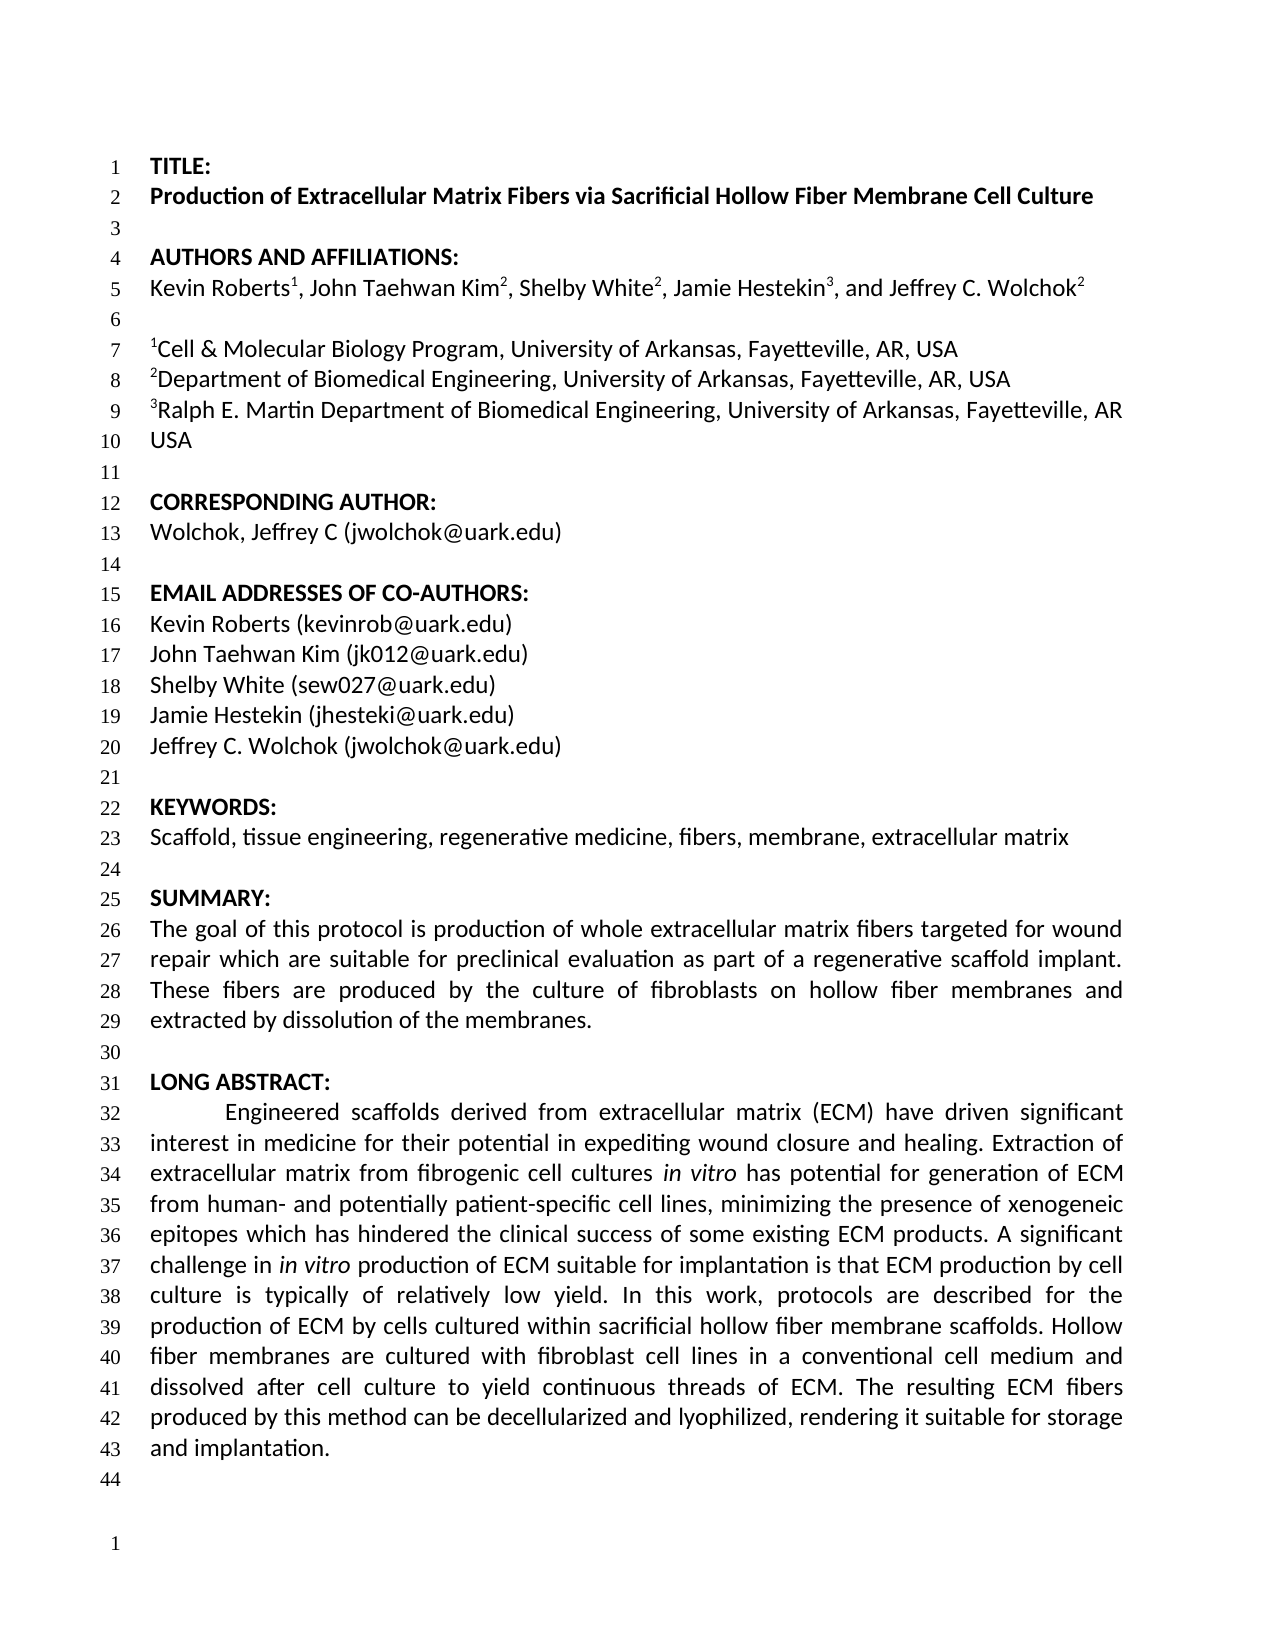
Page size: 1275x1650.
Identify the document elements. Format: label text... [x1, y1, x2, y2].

text TITLE: [150, 150, 1125, 181]
text 1Cell & Molecular Biology Program, University of Arkansas, Fayetteville, AR, USA [150, 333, 1125, 364]
text Jamie Hestekin (jhesteki@uark.edu) [150, 699, 1125, 730]
text CORRESPONDING AUTHOR: [150, 486, 1125, 516]
text Scaffold, tissue engineering, regenerative medicine, fibers, membrane, extracellular matrix [150, 821, 1125, 852]
text AUTHORS AND AFFILIATIONS: [150, 242, 1125, 272]
text Kevin Roberts1, John Taehwan Kim2, Shelby White2, Jamie Hestekin3, and Jeffrey C. Wolchok2 [150, 272, 1125, 303]
text 2Department of Biomedical Engineering, University of Arkansas, Fayetteville, AR, USA [150, 364, 1125, 394]
text KEYWORDS: [150, 791, 1125, 821]
text Engineered scaffolds derived from extracellular matrix (ECM) have driven significant interest in medicine for their potential in expediting wound closure and healing. Extraction of extracellular matrix from fibrogenic cell cultures in vitro has potential for generation of ECM from human- and potentially patient-specific cell lines, minimizing the presence of xenogeneic epitopes which has hindered the clinical success of some existing ECM products. A significant challenge in in vitro production of ECM suitable for implantation is that ECM production by cell culture is typically of relatively low yield. In this work, protocols are described for the production of ECM by cells cultured within sacrificial hollow fiber membrane scaffolds. Hollow fiber membranes are cultured with fibroblast cell lines in a conventional cell medium and dissolved after cell culture to yield continuous threads of ECM. The resulting ECM fibers produced by this method can be decellularized and lyophilized, rendering it suitable for storage and implantation. [150, 1096, 1125, 1462]
text EMAIL ADDRESSES OF CO-AUTHORS: [150, 577, 1125, 608]
text 3Ralph E. Martin Department of Biomedical Engineering, University of Arkansas, Fayetteville, AR USA [150, 394, 1125, 455]
text Shelby White (sew027@uark.edu) [150, 669, 1125, 699]
text Jeffrey C. Wolchok (jwolchok@uark.edu) [150, 730, 1125, 760]
text Production of Extracellular Matrix Fibers via Sacrificial Hollow Fiber Membrane Cell Culture [150, 181, 1125, 211]
text SUMMARY: [150, 882, 1125, 913]
text Kevin Roberts (kevinrob@uark.edu) [150, 608, 1125, 638]
text LONG ABSTRACT: [150, 1066, 1125, 1096]
text The goal of this protocol is production of whole extracellular matrix fibers targeted for wound repair which are suitable for preclinical evaluation as part of a regenerative scaffold implant. These fibers are produced by the culture of fibroblasts on hollow fiber membranes and extracted by dissolution of the membranes. [150, 913, 1125, 1035]
text John Taehwan Kim (jk012@uark.edu) [150, 638, 1125, 669]
text Wolchok, Jeffrey C (jwolchok@uark.edu) [150, 516, 1125, 547]
